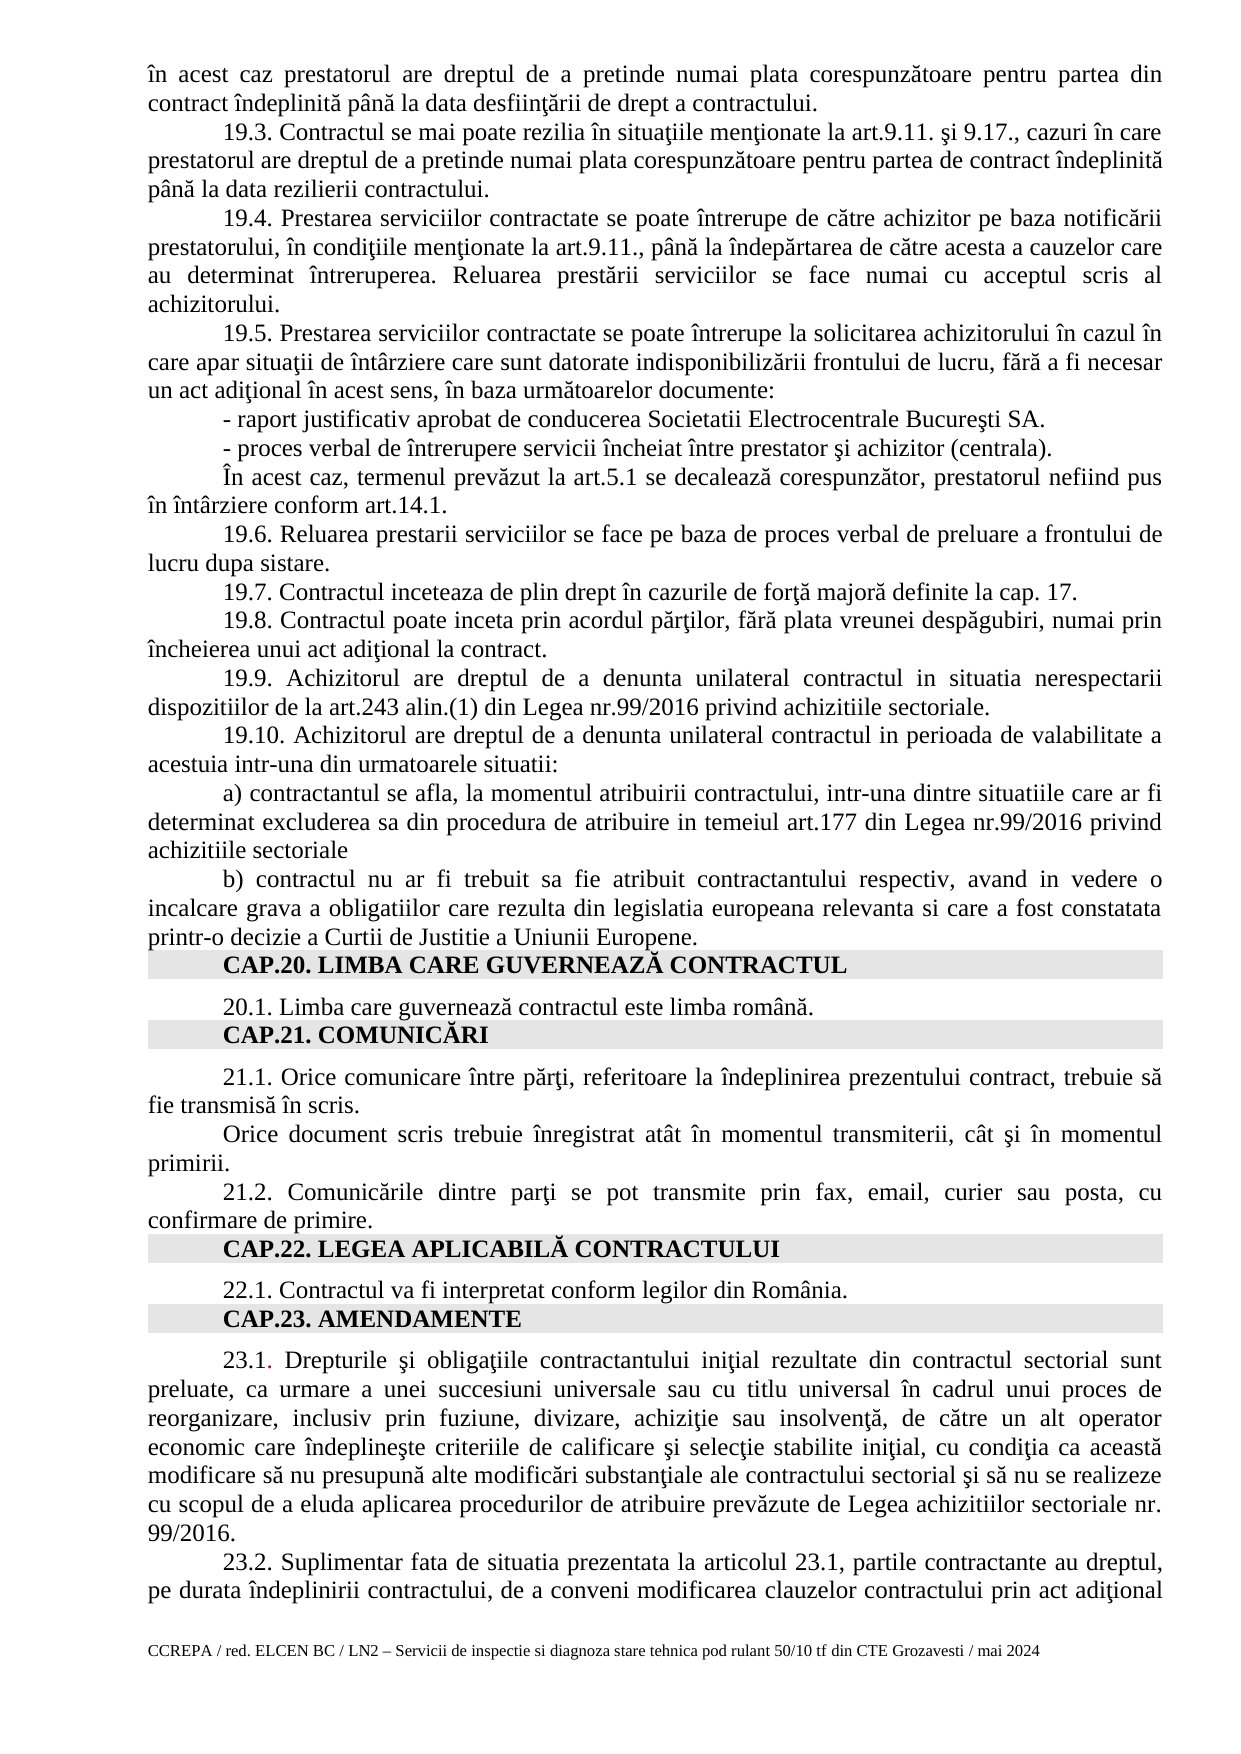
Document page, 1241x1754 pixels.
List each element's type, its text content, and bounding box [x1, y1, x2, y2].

text b) contractul nu ar fi trebuit sa fie atribuit contractantului respectiv, avand in vedere o incalcare grava a obligatiilor care rezulta din legislatia europeana relevanta si care a fost constatata printr-o decizie a Curtii de Justitie a Uniunii Europene. [148, 864, 1163, 950]
text - raport justificativ aprobat de conducerea Societatii Electrocentrale Bucureşti SA. [148, 404, 1163, 433]
text 21.2. Comunicările dintre parţi se pot transmite prin fax, email, curier sau posta, cu confirmare de primire. [148, 1177, 1163, 1234]
text În acest caz, termenul prevăzut la art.5.1 se decalează corespunzător, prestatorul nefiind pus în întârziere conform art.14.1. [148, 462, 1163, 519]
subtitle CAP.20. LIMBA CARE GUVERNEAZĂ CONTRACTUL [148, 950, 1163, 979]
subtitle CAP.22. LEGEA APLICABILĂ CONTRACTULUI [148, 1234, 1163, 1263]
text 19.5. Prestarea serviciilor contractate se poate întrerupe la solicitarea achizitorului în cazul în care apar situaţii de întârziere care sunt datorate indisponibilizării frontului de lucru, fără a fi necesar un act adiţional în acest sens, în baza următoarelor documente: [148, 318, 1163, 404]
text 23.1. Drepturile şi obligaţiile contractantului iniţial rezultate din contractul sectorial sunt preluate, ca urmare a unei succesiuni universale sau cu titlu universal în cadrul unui proces de reorganizare, inclusiv prin fuziune, divizare, achiziţie sau insolvenţă, de către un alt operator economic care îndeplineşte criteriile de calificare şi selecţie stabilite iniţial, cu condiţia ca această modificare să nu presupună alte modificări substanţiale ale contractului sectorial şi să nu se realizeze cu scopul de a eluda aplicarea procedurilor de atribuire prevăzute de Legea achizitiilor sectoriale nr. 99/2016. [148, 1345, 1163, 1547]
text a) contractantul se afla, la momentul atribuirii contractului, intr-una dintre situatiile care ar fi determinat excluderea sa din procedura de atribuire in temeiul art.177 din Legea nr.99/2016 privind achizitiile sectoriale [148, 778, 1163, 864]
text 19.8. Contractul poate inceta prin acordul părţilor, fără plata vreunei despăgubiri, numai prin încheierea unui act adiţional la contract. [148, 605, 1163, 663]
subtitle CAP.21. COMUNICĂRI [148, 1020, 1163, 1049]
text 20.1. Limba care guvernează contractul este limba română. [148, 992, 1163, 1020]
text - proces verbal de întrerupere servicii încheiat între prestator şi achizitor (centrala). [148, 433, 1163, 462]
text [148, 1547, 1163, 1604]
text 19.3. Contractul se mai poate rezilia în situaţiile menţionate la art.9.11. şi 9.17., cazuri în care prestatorul are dreptul de a pretinde numai plata corespunzătoare pentru partea de contract îndeplinită până la data rezilierii contractului. [148, 117, 1163, 203]
subtitle CAP.23. AMENDAMENTE [148, 1304, 1163, 1333]
text 19.9. Achizitorul are dreptul de a denunta unilateral contractul in situatia nerespectarii dispozitiilor de la art.243 alin.(1) din Legea nr.99/2016 privind achizitiile sectoriale. [148, 663, 1163, 720]
text 22.1. Contractul va fi interpretat conform legilor din România. [148, 1275, 1163, 1304]
text 19.10. Achizitorul are dreptul de a denunta unilateral contractul in perioada de valabilitate a acestuia intr-una din urmatoarele situatii: [148, 720, 1163, 778]
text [148, 59, 1163, 117]
text 21.1. Orice comunicare între părţi, referitoare la îndeplinirea prezentului contract, trebuie să fie transmisă în scris. [148, 1062, 1163, 1119]
text Orice document scris trebuie înregistrat atât în momentul transmiterii, cât şi în momentul primirii. [148, 1119, 1163, 1177]
text 19.7. Contractul inceteaza de plin drept în cazurile de forţă majoră definite la cap. 17. [148, 577, 1163, 605]
text 19.4. Prestarea serviciilor contractate se poate întrerupe de către achizitor pe baza notificării prestatorului, în condiţiile menţionate la art.9.11., până la îndepărtarea de către acesta a cauzelor care au determinat întreruperea. Reluarea prestării serviciilor se face numai cu acceptul scris al achizitorului. [148, 203, 1163, 318]
text 19.6. Reluarea prestarii serviciilor se face pe baza de proces verbal de preluare a frontului de lucru dupa sistare. [148, 519, 1163, 577]
